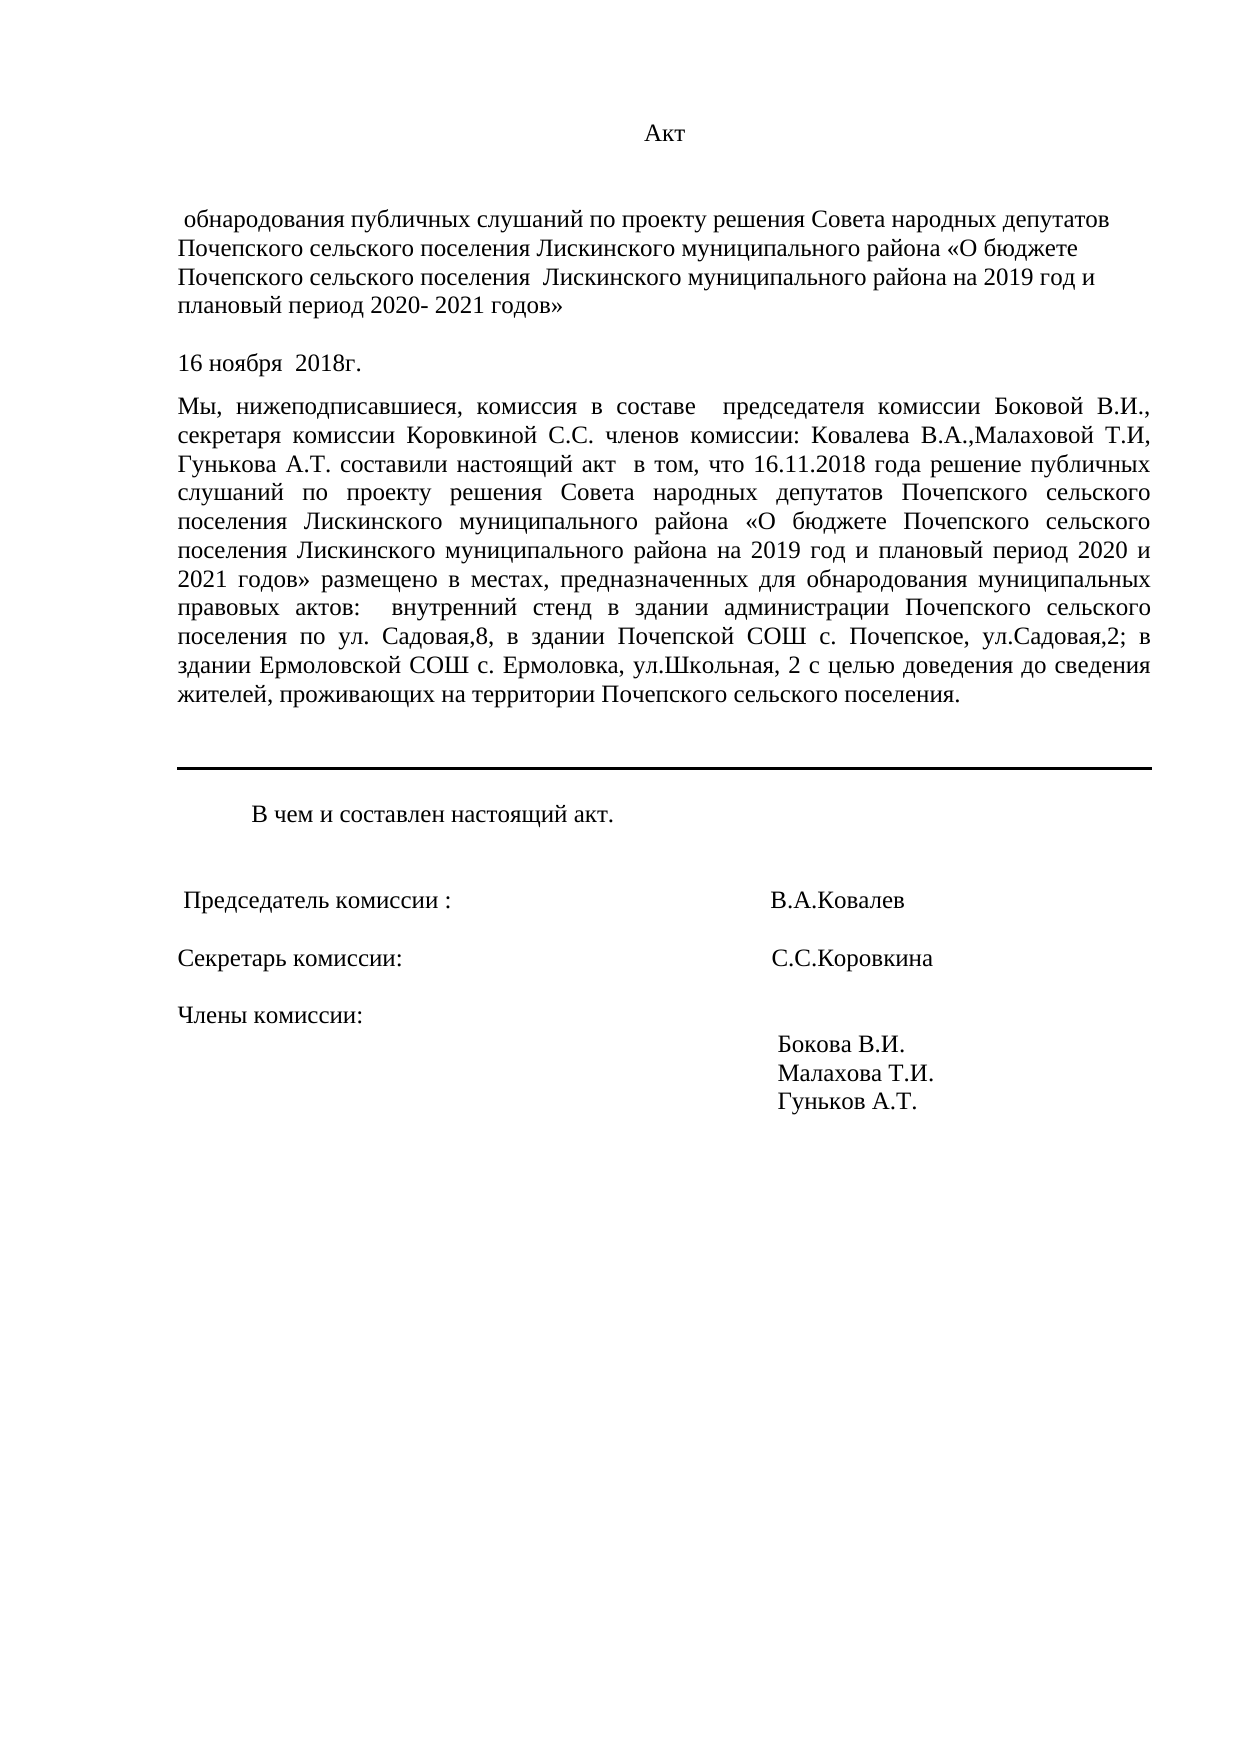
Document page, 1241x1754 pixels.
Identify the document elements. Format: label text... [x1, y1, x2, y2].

text Члены комиссии: [177, 1000, 1152, 1029]
text 16 ноября 2018г. [177, 348, 1152, 377]
text обнародования публичных слушаний по проекту решения Совета народных депутатов Почепского сельского поселения Лискинского муниципального района «О бюджете Почепского сельского поселения Лискинского муниципального района на 2019 год и плановый период 2020- 2021 годов» [177, 204, 1152, 319]
text Бокова В.И. [177, 1029, 1152, 1058]
text Секретарь комиссии: С.С.Коровкина [177, 943, 1152, 971]
text Мы, нижеподписавшиеся, комиссия в составе председателя комиссии Боковой В.И., секретаря комиссии Коровкиной С.С. членов комиссии: Ковалева В.А.,Малаховой Т.И, Гунькова А.Т. составили настоящий акт в том, что 16.11.2018 года решение публичных слушаний по проекту решения Совета народных депутатов Почепского сельского поселения Лискинского муниципального района «О бюджете Почепского сельского поселения Лискинского муниципального района на 2019 год и плановый период 2020 и 2021 годов» размещено в местах, предназначенных для обнародования муниципальных правовых актов: внутренний стенд в здании администрации Почепского сельского поселения по ул. Садовая,8, в здании Почепской СОШ с. Почепское, ул.Садовая,2; в здании Ермоловской СОШ с. Ермоловка, ул.Школьная, 2 с целью доведения до сведения жителей, проживающих на территории Почепского сельского поселения. [177, 391, 1152, 707]
text Гуньков А.Т. [177, 1086, 1152, 1115]
text Председатель комиссии : В.А.Ковалев [183, 885, 1152, 914]
text Акт [177, 118, 1152, 147]
text В чем и составлен настоящий акт. [177, 799, 1152, 828]
text Малахова Т.И. [177, 1058, 1152, 1086]
